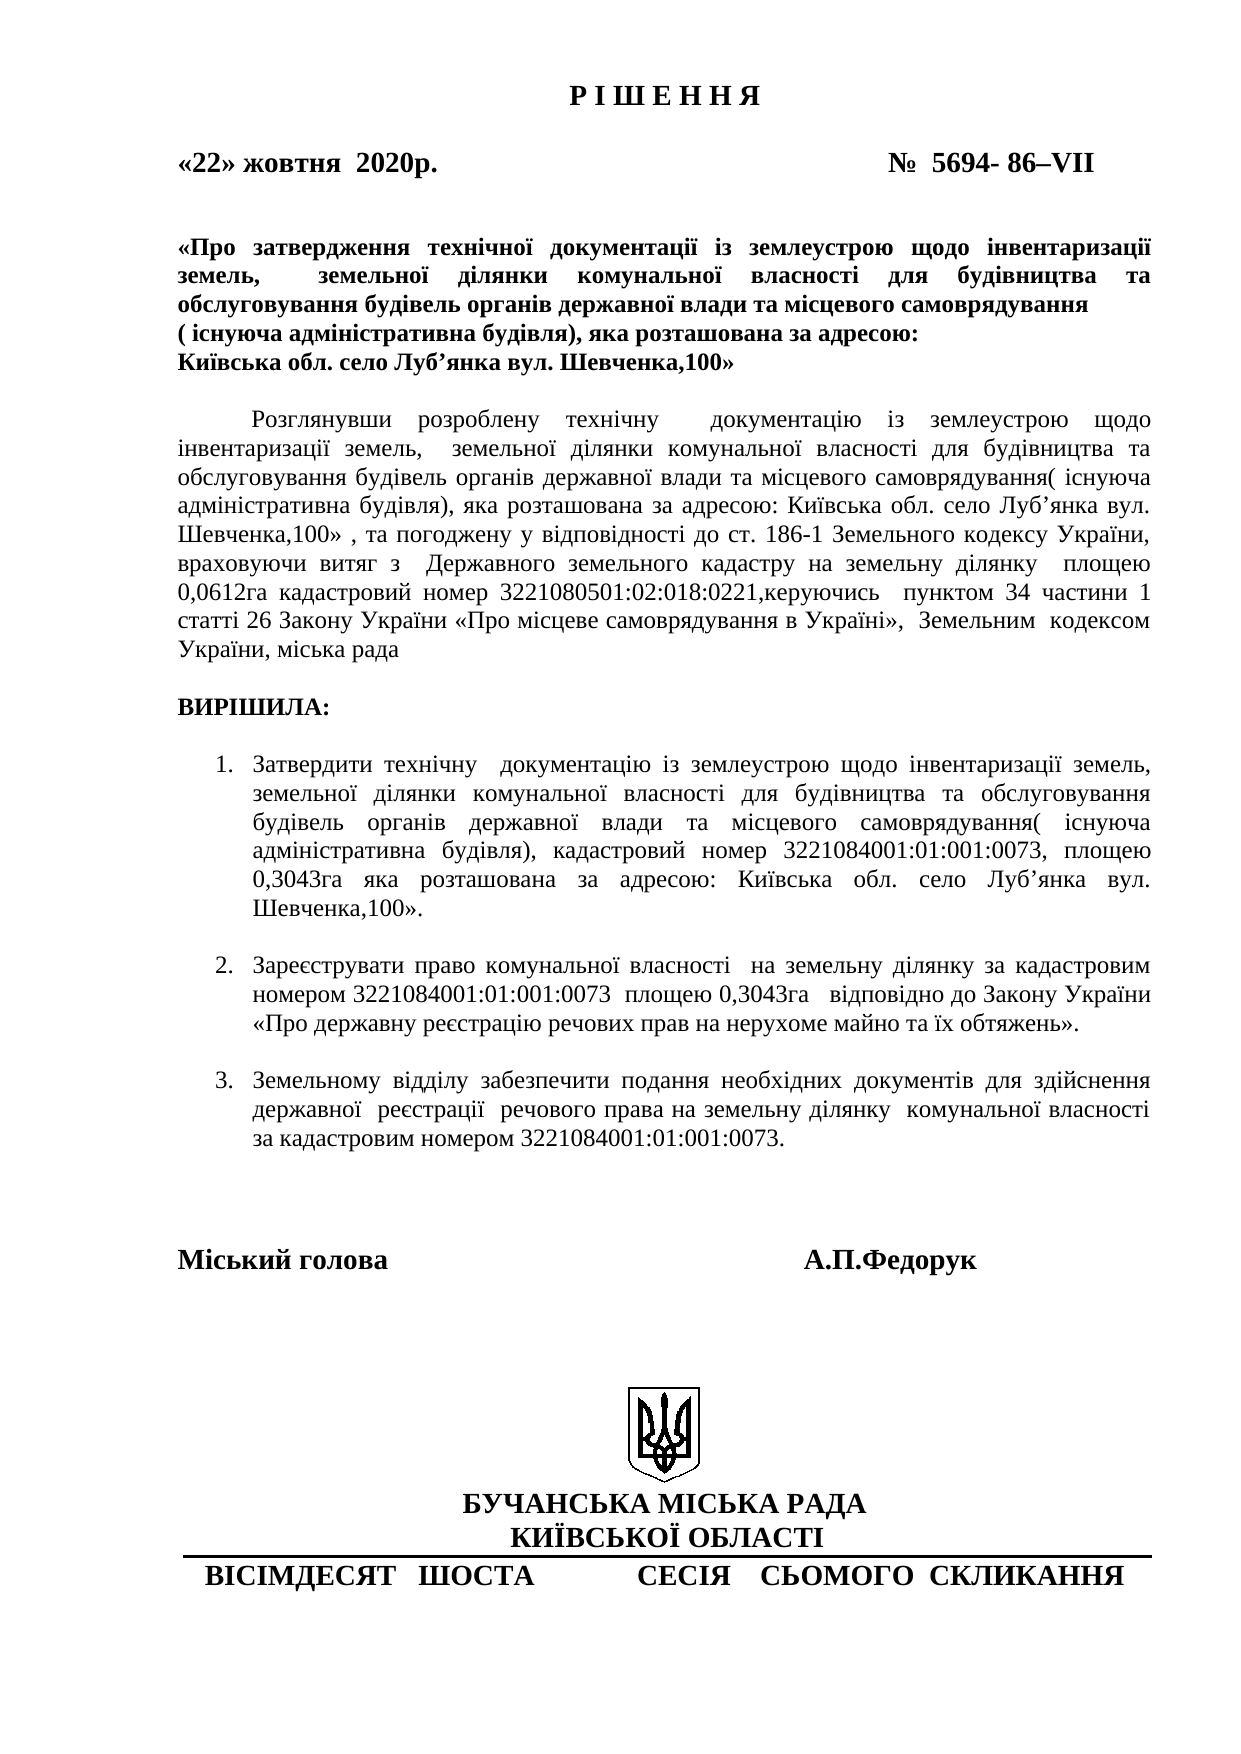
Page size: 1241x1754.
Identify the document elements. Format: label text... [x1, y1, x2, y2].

text БУЧАНСЬКА МІСЬКА РАДА [177, 1486, 1152, 1520]
text «22» жовтня 2020р. № 5694- 86–VІІ [177, 145, 1152, 178]
text ВІСІМДЕСЯТ ШОСТА СЕСІЯ СЬОМОГО СКЛИКАННЯ [177, 1558, 1152, 1592]
text ВИРІШИЛА: [177, 692, 1152, 720]
text Київська обл. село Луб’янка вул. Шевченка,100» [177, 347, 1152, 375]
list Зареєструвати право комунальної власності на земельну ділянку за кадастровим номером 3221084001:01:001:0073 площею 0,3043га відповідно до Закону України «Про державну реєстрацію речових прав на нерухоме майно та їх обтяжень». [215, 950, 1152, 1037]
list Земельному відділу забезпечити подання необхідних документів для здійснення державної реєстрації речового права на земельну ділянку комунальної власності за кадастровим номером 3221084001:01:001:0073. [215, 1065, 1152, 1152]
text Р І Ш Е Н Н Я [177, 78, 1152, 111]
list Затвердити технічну документацію із землеустрою щодо інвентаризації земель, земельної ділянки комунальної власності для будівництва та обслуговування будівель органів державної влади та місцевого самоврядування( існуюча адміністративна будівля), кадастровий номер 3221084001:01:001:0073, площею 0,3043га яка розташована за адресою: Київська обл. село Луб’янка вул. Шевченка,100». [215, 749, 1152, 922]
text Розглянувши розроблену технічну документацію із землеустрою щодо інвентаризації земель, земельної ділянки комунальної власності для будівництва та обслуговування будівель органів державної влади та місцевого самоврядування( існуюча адміністративна будівля), яка розташована за адресою: Київська обл. село Луб’янка вул. Шевченка,100» , та погоджену у відповідності до ст. 186-1 Земельного кодексу України, враховуючи витяг з Державного земельного кадастру на земельну ділянку площею 0,0612га кадастровий номер 3221080501:02:018:0221,керуючись пунктом 34 частини 1 статті 26 Закону України «Про місцеве самоврядування в Україні», Земельним кодексом України, міська рада [177, 404, 1152, 663]
text «Про затвердження технічної документації із землеустрою щодо інвентаризації земель, земельної ділянки комунальної власності для будівництва та обслуговування будівель органів державної влади та місцевого самоврядування [177, 232, 1152, 318]
text ( існуюча адміністративна будівля), яка розташована за адресою: [177, 318, 1152, 347]
text Міський голова А.П.Федорук [177, 1242, 1152, 1275]
text КИЇВСЬКОЇ ОБЛАСТІ [183, 1520, 1152, 1555]
